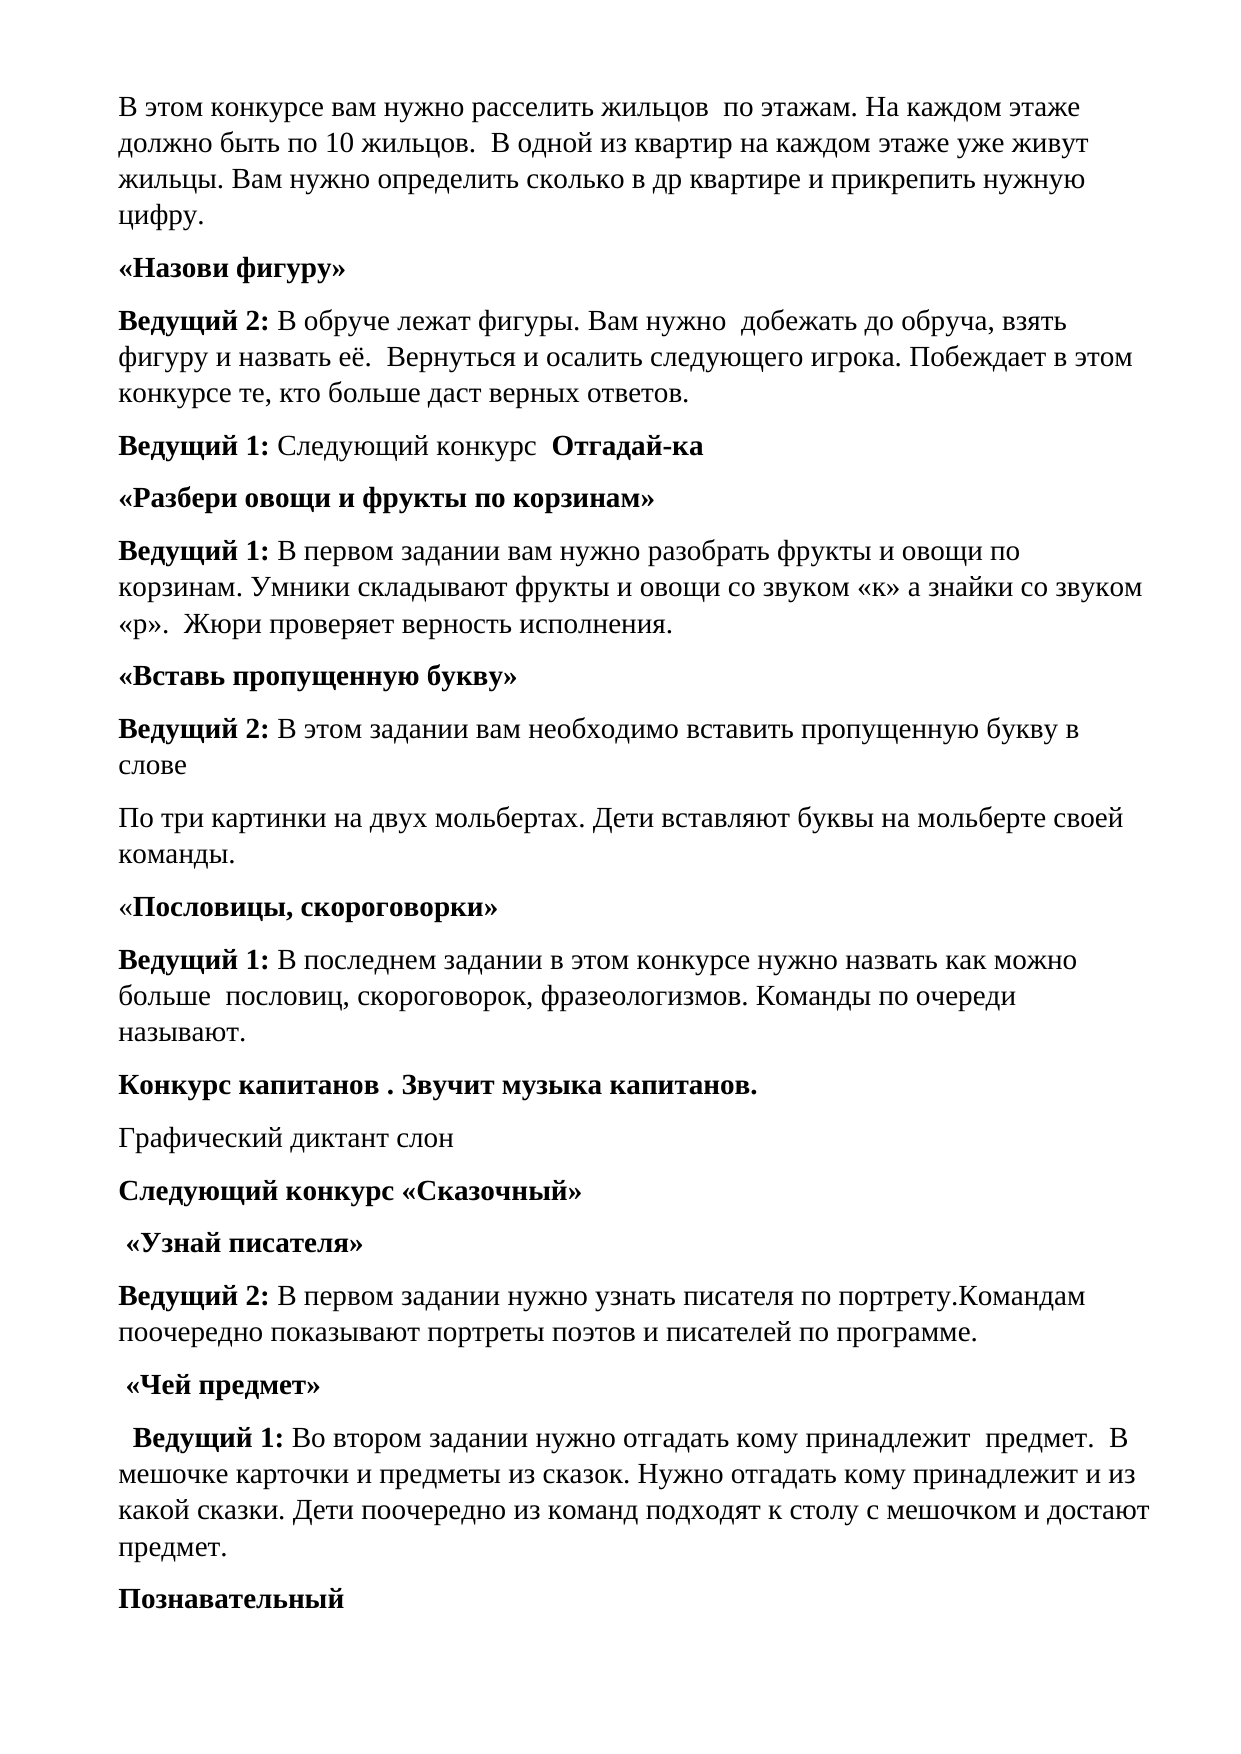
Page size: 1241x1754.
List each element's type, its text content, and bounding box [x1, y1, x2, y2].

text «Узнай писателя» [118, 1226, 1152, 1259]
text Ведущий 1: Во втором задании нужно отгадать кому принадлежит предмет. В мешочке карточки и предметы из сказок. Нужно отгадать кому принадлежит и из какой сказки. Дети поочередно из команд подходят к столу с мешочком и достают предмет. [118, 1420, 1152, 1562]
text По три картинки на двух мольбертах. Дети вставляют буквы на мольберте своей команды. [118, 800, 1152, 870]
text «Разбери овощи и фрукты по корзинам» [118, 481, 1152, 514]
text В этом конкурсе вам нужно расселить жильцов по этажам. На каждом этаже должно быть по 10 жильцов. В одной из квартир на каждом этаже уже живут жильцы. Вам нужно определить сколько в др квартире и прикрепить нужную цифру. [118, 89, 1152, 231]
text «Назови фигуру» [118, 250, 1152, 283]
text Ведущий 1: В последнем задании в этом конкурсе нужно назвать как можно больше пословиц, скороговорок, фразеологизмов. Команды по очереди называют. [118, 942, 1152, 1048]
text «Вставь пропущенную букву» [118, 658, 1152, 692]
text Ведущий 2: В этом задании вам необходимо вставить пропущенную букву в слове [118, 711, 1152, 781]
text Конкурс капитанов . Звучит музыка капитанов. [118, 1067, 1152, 1101]
text Ведущий 2: В первом задании нужно узнать писателя по портрету.Командам поочередно показывают портреты поэтов и писателей по программе. [118, 1278, 1152, 1348]
text Следующий конкурс «Сказочный» [118, 1173, 1152, 1206]
text Ведущий 1: В первом задании вам нужно разобрать фрукты и овощи по корзинам. Умники складывают фрукты и овощи со звуком «к» а знайки со звуком «р». Жюри проверяет верность исполнения. [118, 533, 1152, 639]
text «Пословицы, скороговорки» [118, 889, 1152, 923]
text Познавательный [118, 1581, 1152, 1615]
text Ведущий 1: Следующий конкурс Отгадай-ка [118, 428, 1152, 461]
text Графический диктант слон [118, 1120, 1152, 1153]
text «Чей предмет» [118, 1367, 1152, 1401]
text Ведущий 2: В обруче лежат фигуры. Вам нужно добежать до обруча, взять фигуру и назвать её. Вернуться и осалить следующего игрока. Побеждает в этом конкурсе те, кто больше даст верных ответов. [118, 303, 1152, 408]
